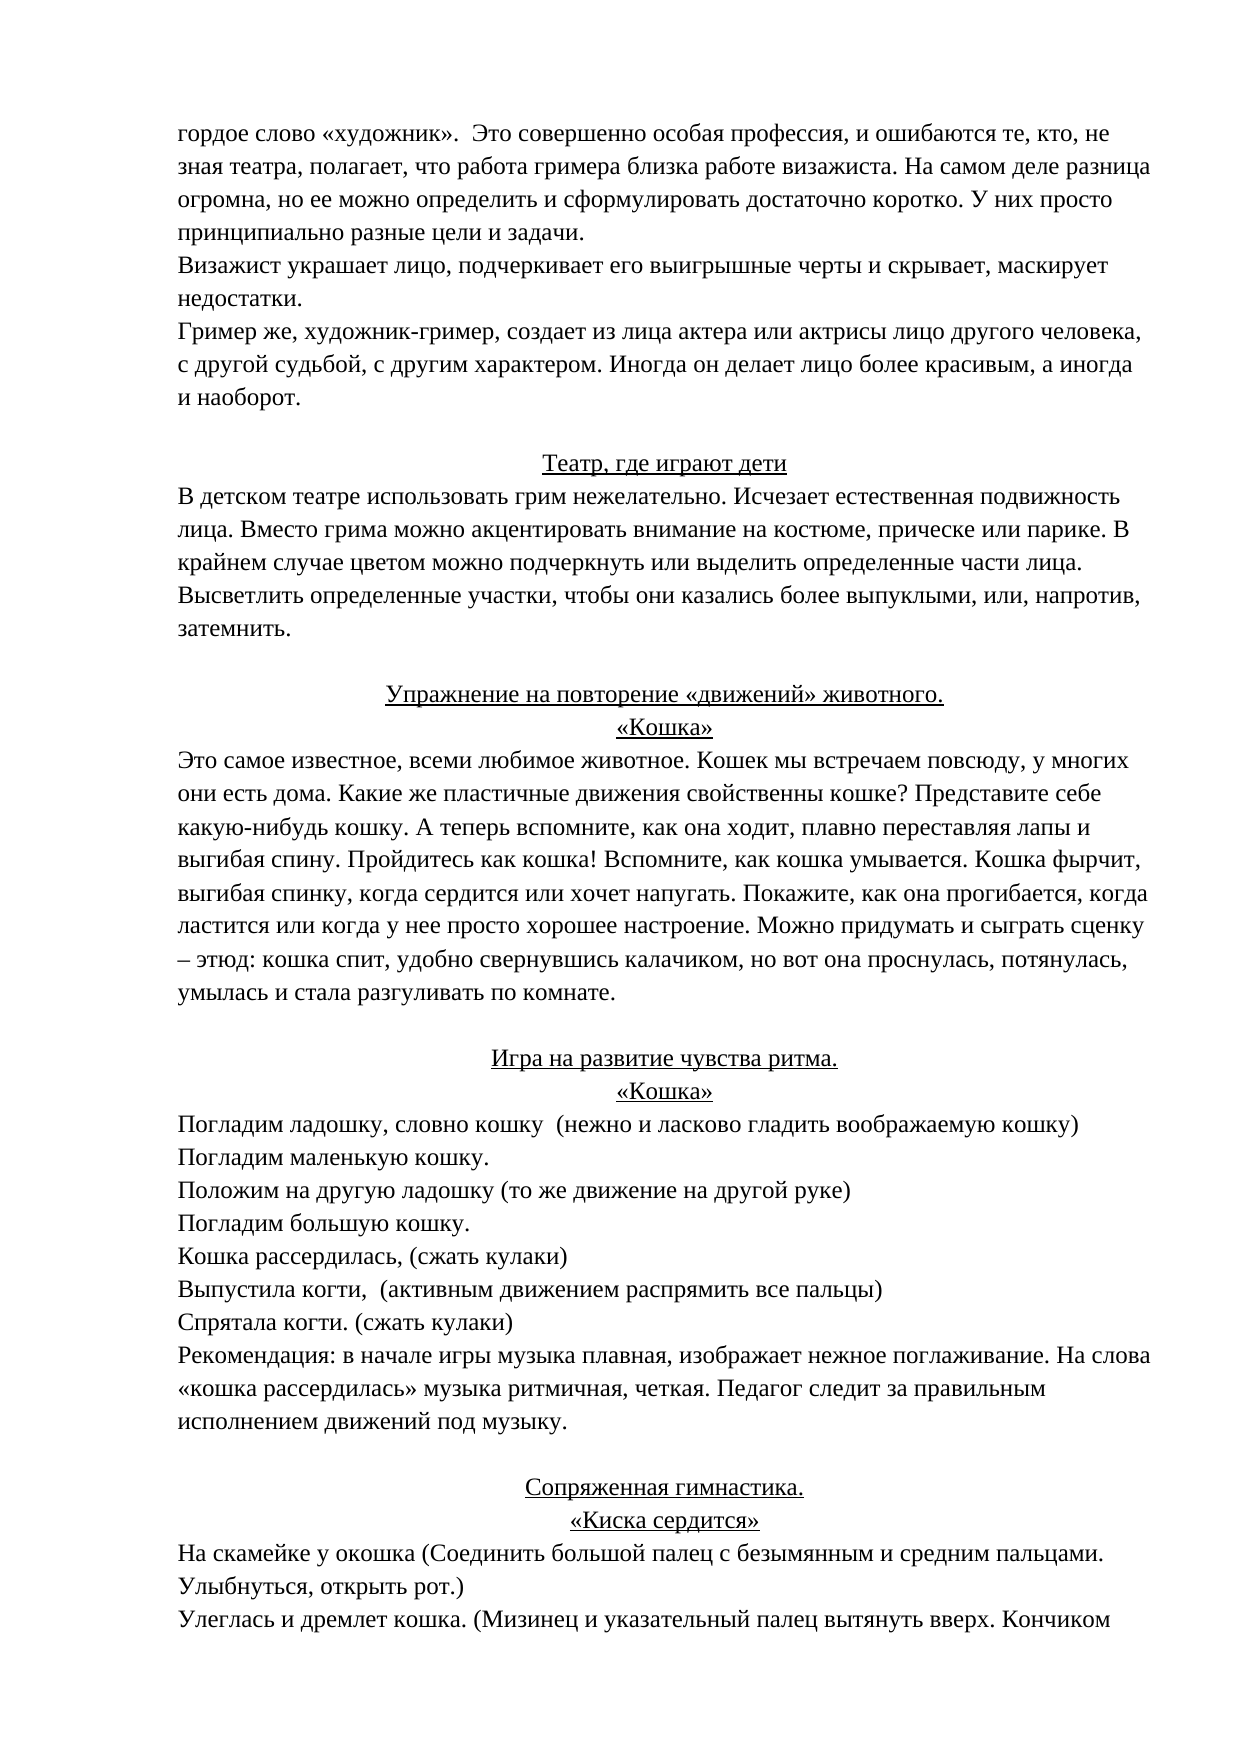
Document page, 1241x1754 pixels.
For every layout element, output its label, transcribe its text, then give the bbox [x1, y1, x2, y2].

text Сопряженная гимнастика. [177, 1472, 1152, 1501]
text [177, 1604, 1152, 1633]
text Упражнение на повторение «движений» животного. [177, 679, 1152, 708]
text Погладим маленькую кошку. [177, 1142, 1152, 1171]
text Спрятала когти. (сжать кулаки) [177, 1307, 1152, 1336]
text «Киска сердится» [177, 1505, 1152, 1534]
text «Кошка» [177, 712, 1152, 741]
text Погладим ладошку, словно кошку (нежно и ласково гладить воображаемую кошку) [177, 1109, 1152, 1137]
text Погладим большую кошку. [177, 1208, 1152, 1237]
text В детском театре использовать грим нежелательно. Исчезает естественная подвижность лица. Вместо грима можно акцентировать внимание на костюме, прическе или парике. В крайнем случае цветом можно подчеркнуть или выделить определенные части лица. Высветлить определенные участки, чтобы они казались более выпуклыми, или, напротив, затемнить. [177, 481, 1152, 642]
text Выпустила когти, (активным движением распрямить все пальцы) [177, 1274, 1152, 1303]
text Игра на развитие чувства ритма. [177, 1043, 1152, 1071]
text На скамейке у окошка (Соединить большой палец с безымянным и средним пальцами. Улыбнуться, открыть рот.) [177, 1538, 1152, 1600]
text Кошка рассердилась, (сжать кулаки) [177, 1241, 1152, 1269]
text Это самое известное, всеми любимое животное. Кошек мы встречаем повсюду, у многих они есть дома. Какие же пластичные движения свойственны кошке? Представите себе какую-нибудь кошку. А теперь вспомните, как она ходит, плавно переставляя лапы и выгибая спину. Пройдитесь как кошка! Вспомните, как кошка умывается. Кошка фырчит, выгибая спинку, когда сердится или хочет напугать. Покажите, как она прогибается, когда ластится или когда у нее просто хорошее настроение. Можно придумать и сыграть сценку – этюд: кошка спит, удобно свернувшись калачиком, но вот она проснулась, потянулась, умылась и стала разгуливать по комнате. [177, 746, 1152, 1005]
text Рекомендация: в начале игры музыка плавная, изображает нежное поглаживание. На слова «кошка рассердилась» музыка ритмичная, четкая. Педагог следит за правильным исполнением движений под музыку. [177, 1340, 1152, 1435]
text Театр, где играют дети [177, 448, 1152, 477]
text Визажист украшает лицо, подчеркивает его выигрышные черты и скрывает, маскирует недостатки. [177, 250, 1152, 312]
text Положим на другую ладошку (то же движение на другой руке) [177, 1175, 1152, 1203]
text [177, 118, 1152, 246]
text «Кошка» [177, 1076, 1152, 1104]
text Гример же, художник-гример, создает из лица актера или актрисы лицо другого человека, с другой судьбой, с другим характером. Иногда он делает лицо более красивым, а иногда и наоборот. [177, 316, 1152, 411]
